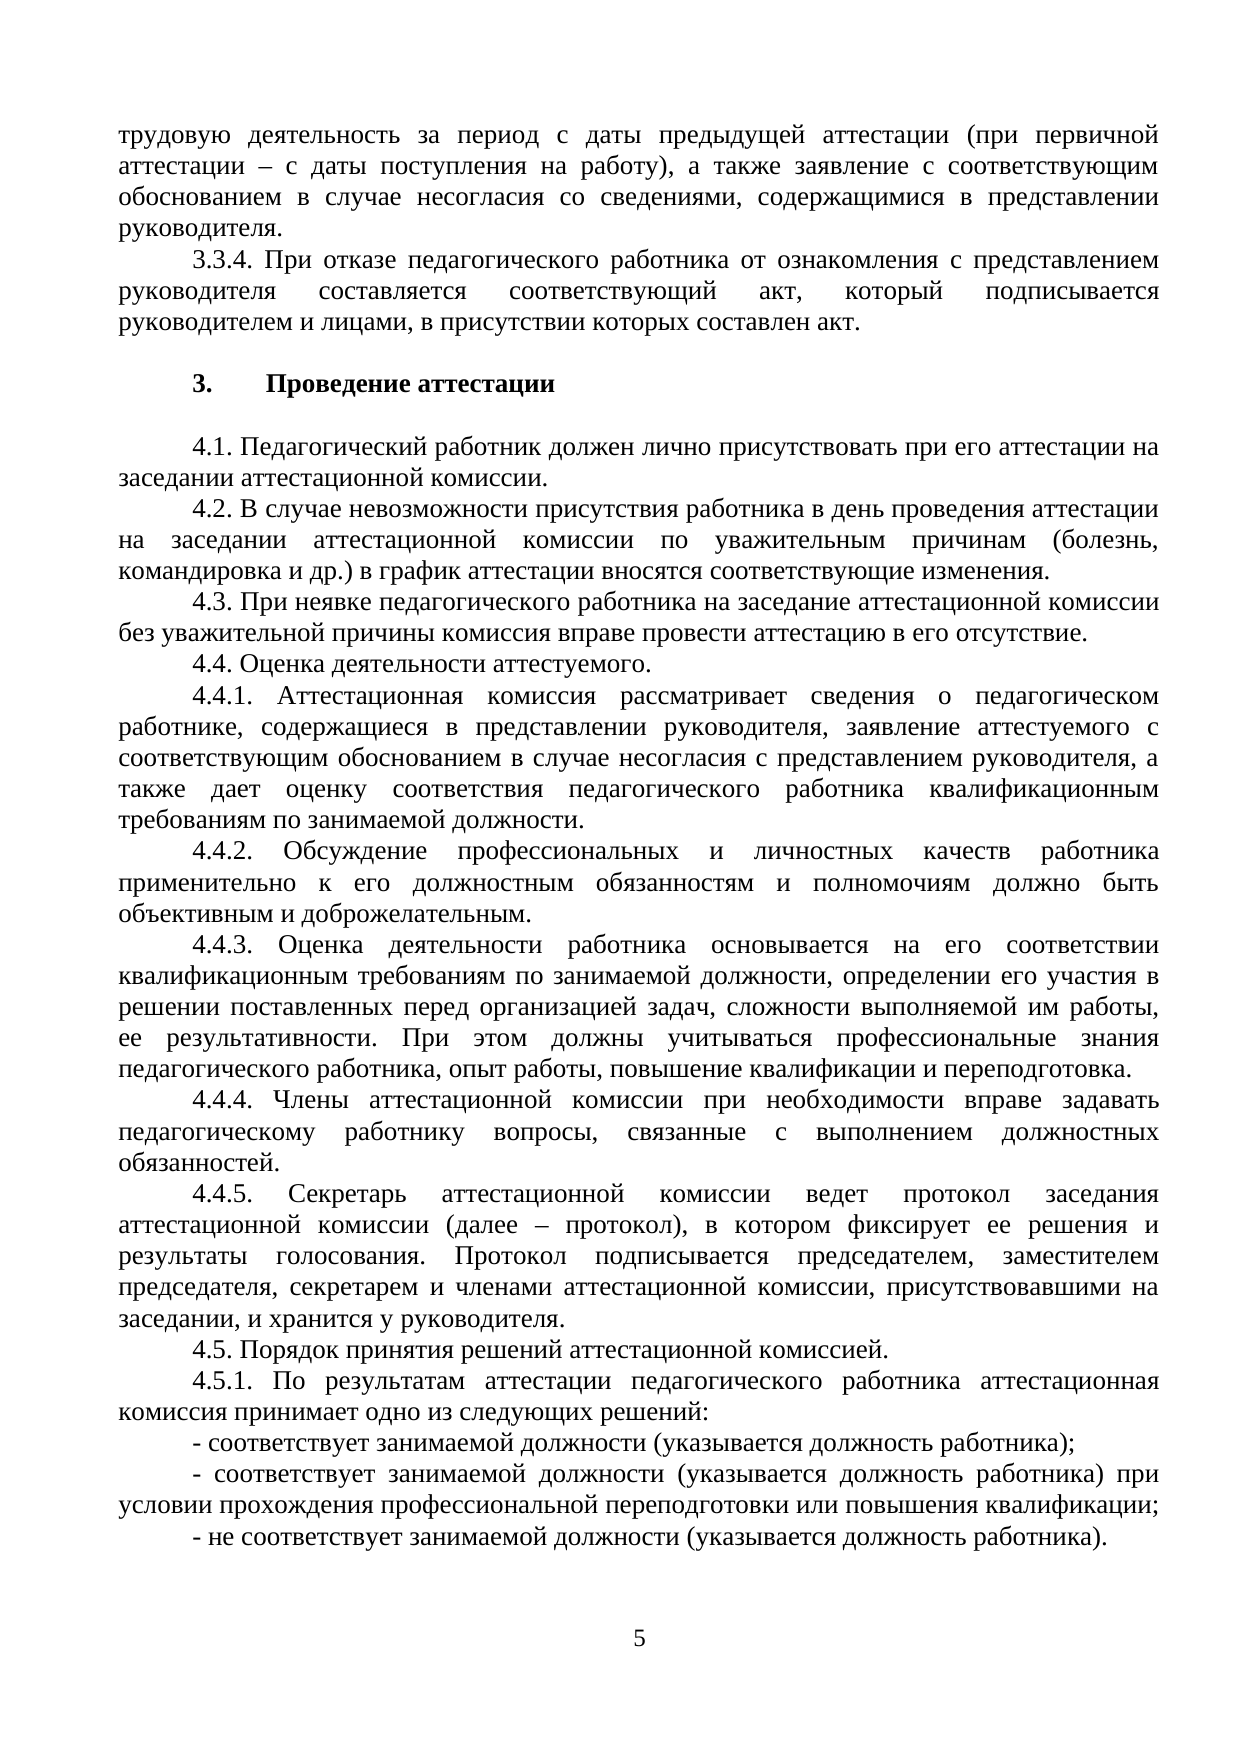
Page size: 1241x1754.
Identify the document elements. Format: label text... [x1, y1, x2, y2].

text 4.4.4. Члены аттестационной комиссии при необходимости вправе задавать педагогическому работнику вопросы, связанные с выполнением должностных обязанностей. [118, 1084, 1161, 1177]
text 4.2. В случае невозможности присутствия работника в день проведения аттестации на заседании аттестационной комиссии по уважительным причинам (болезнь, командировка и др.) в график аттестации вносятся соответствующие изменения. [118, 492, 1161, 585]
text - соответствует занимаемой должности (указывается должность работника) при условии прохождения профессиональной переподготовки или повышения квалификации; [118, 1457, 1161, 1520]
list Проведение аттестации [118, 367, 1161, 398]
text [118, 118, 1161, 243]
text 3.3.4. При отказе педагогического работника от ознакомления с представлением руководителя составляется соответствующий акт, который подписывается руководителем и лицами, в присутствии которых составлен акт. [118, 243, 1161, 336]
text - не соответствует занимаемой должности (указывается должность работника). [118, 1520, 1161, 1551]
text 4.4. Оценка деятельности аттестуемого. [118, 648, 1161, 679]
text 4.3. При неявке педагогического работника на заседание аттестационной комиссии без уважительной причины комиссия вправе провести аттестацию в его отсутствие. [118, 585, 1161, 648]
text - соответствует занимаемой должности (указывается должность работника); [118, 1426, 1161, 1457]
text 4.1. Педагогический работник должен лично присутствовать при его аттестации на заседании аттестационной комиссии. [118, 429, 1161, 492]
text 4.4.3. Оценка деятельности работника основывается на его соответствии квалификационным требованиям по занимаемой должности, определении его участия в решении поставленных перед организацией задач, сложности выполняемой им работы, ее результативности. При этом должны учитываться профессиональные знания педагогического работника, опыт работы, повышение квалификации и переподготовка. [118, 928, 1161, 1084]
text 4.5.1. По результатам аттестации педагогического работника аттестационная комиссия принимает одно из следующих решений: [118, 1364, 1161, 1426]
text 4.4.2. Обсуждение профессиональных и личностных качеств работника применительно к его должностным обязанностям и полномочиям должно быть объективным и доброжелательным. [118, 834, 1161, 928]
text 4.4.5. Секретарь аттестационной комиссии ведет протокол заседания аттестационной комиссии (далее – протокол), в котором фиксирует ее решения и результаты голосования. Протокол подписывается председателем, заместителем председателя, секретарем и членами аттестационной комиссии, присутствовавшими на заседании, и хранится у руководителя. [118, 1177, 1161, 1333]
text 4.4.1. Аттестационная комиссия рассматривает сведения о педагогическом работнике, содержащиеся в представлении руководителя, заявление аттестуемого с соответствующим обоснованием в случае несогласия с представлением руководителя, а также дает оценку соответствия педагогического работника квалификационным требованиям по занимаемой должности. [118, 679, 1161, 834]
text 4.5. Порядок принятия решений аттестационной комиссией. [118, 1333, 1161, 1364]
